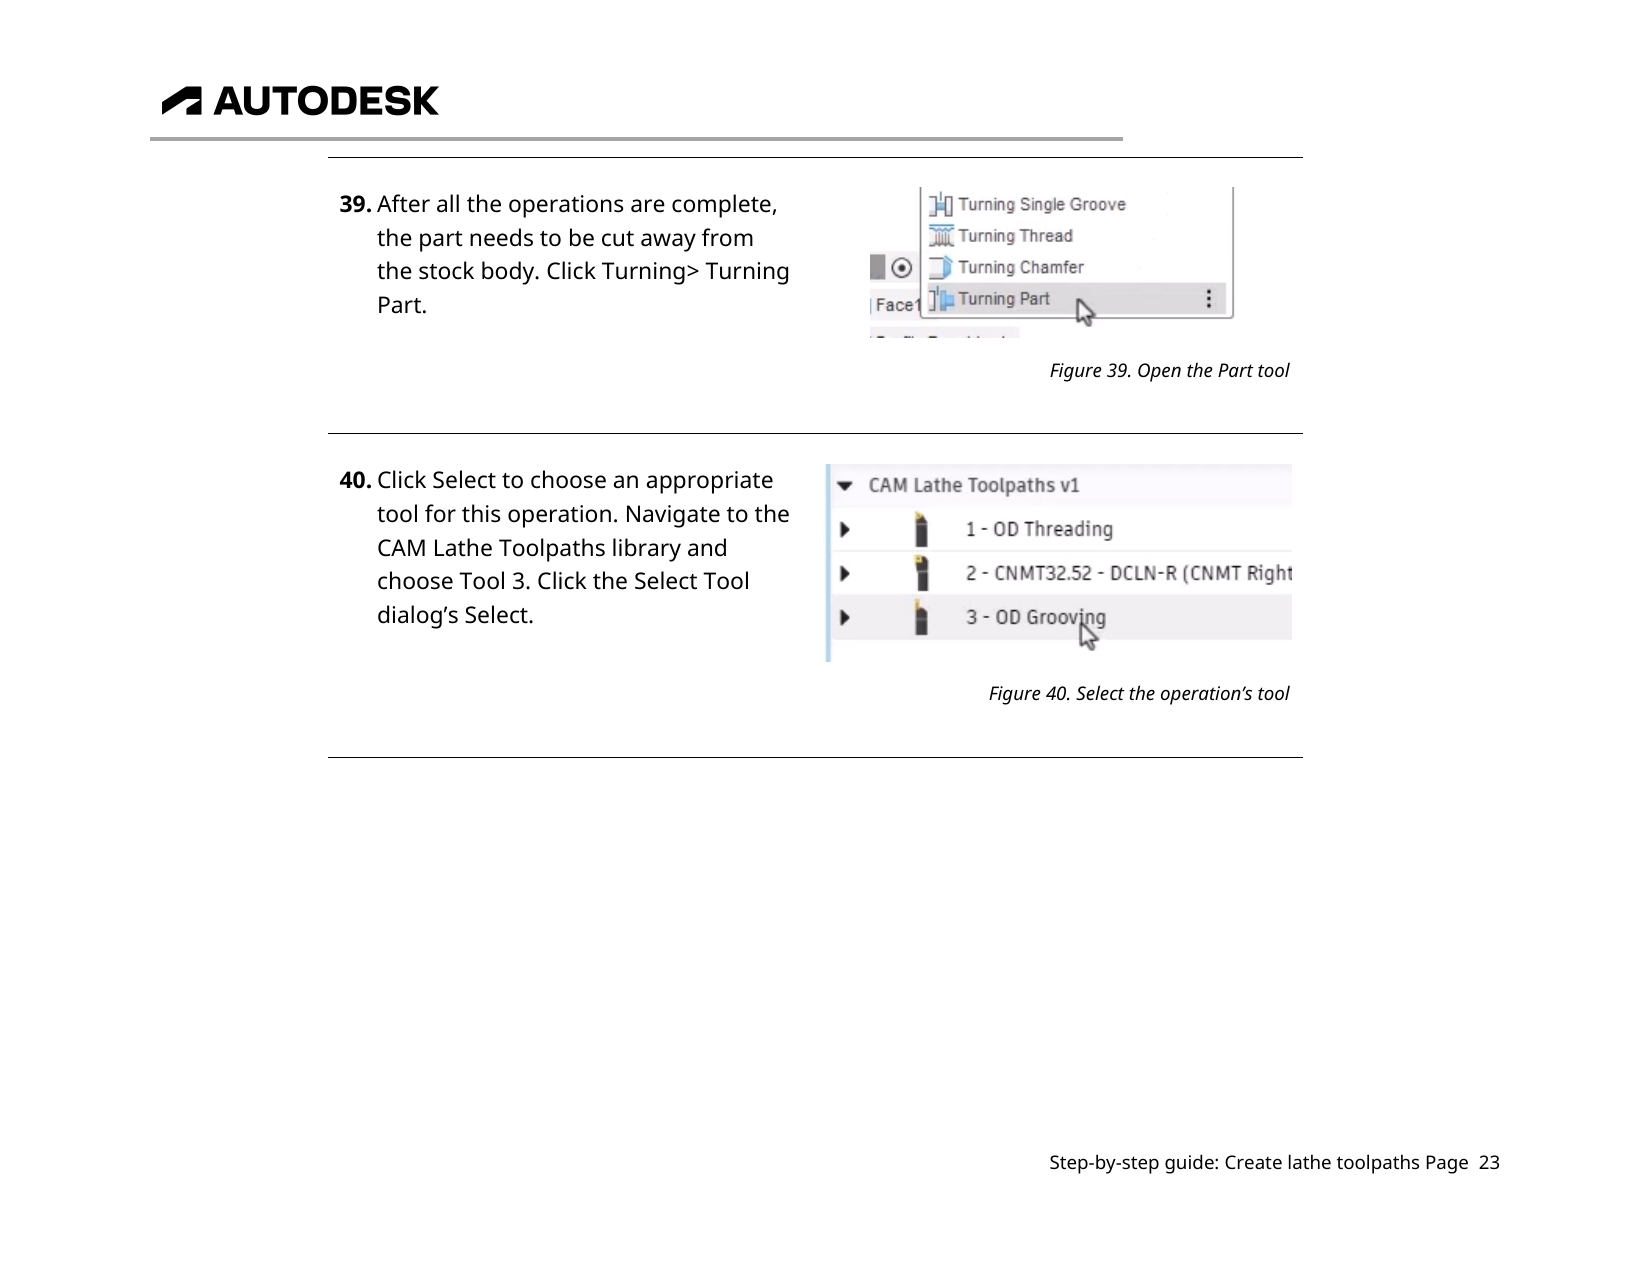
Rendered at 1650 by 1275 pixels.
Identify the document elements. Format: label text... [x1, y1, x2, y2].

table_cell Click Select to choose an appropriate tool for this operation. Navigate to the CAM Lathe Toolpaths library and choose Tool 3. Click the Select Tool dialog’s Select. [328, 434, 806, 757]
picture [870, 187, 1292, 338]
table_cell Figure 40. Select the operation’s tool [806, 434, 1303, 757]
table_cell Figure 39. Open the Part tool [806, 158, 1303, 433]
table_cell After all the operations are complete, the part needs to be cut away from the stock body. Click Turning> Turning Part. [328, 158, 806, 433]
picture [823, 464, 1292, 662]
picture [150, 75, 451, 127]
